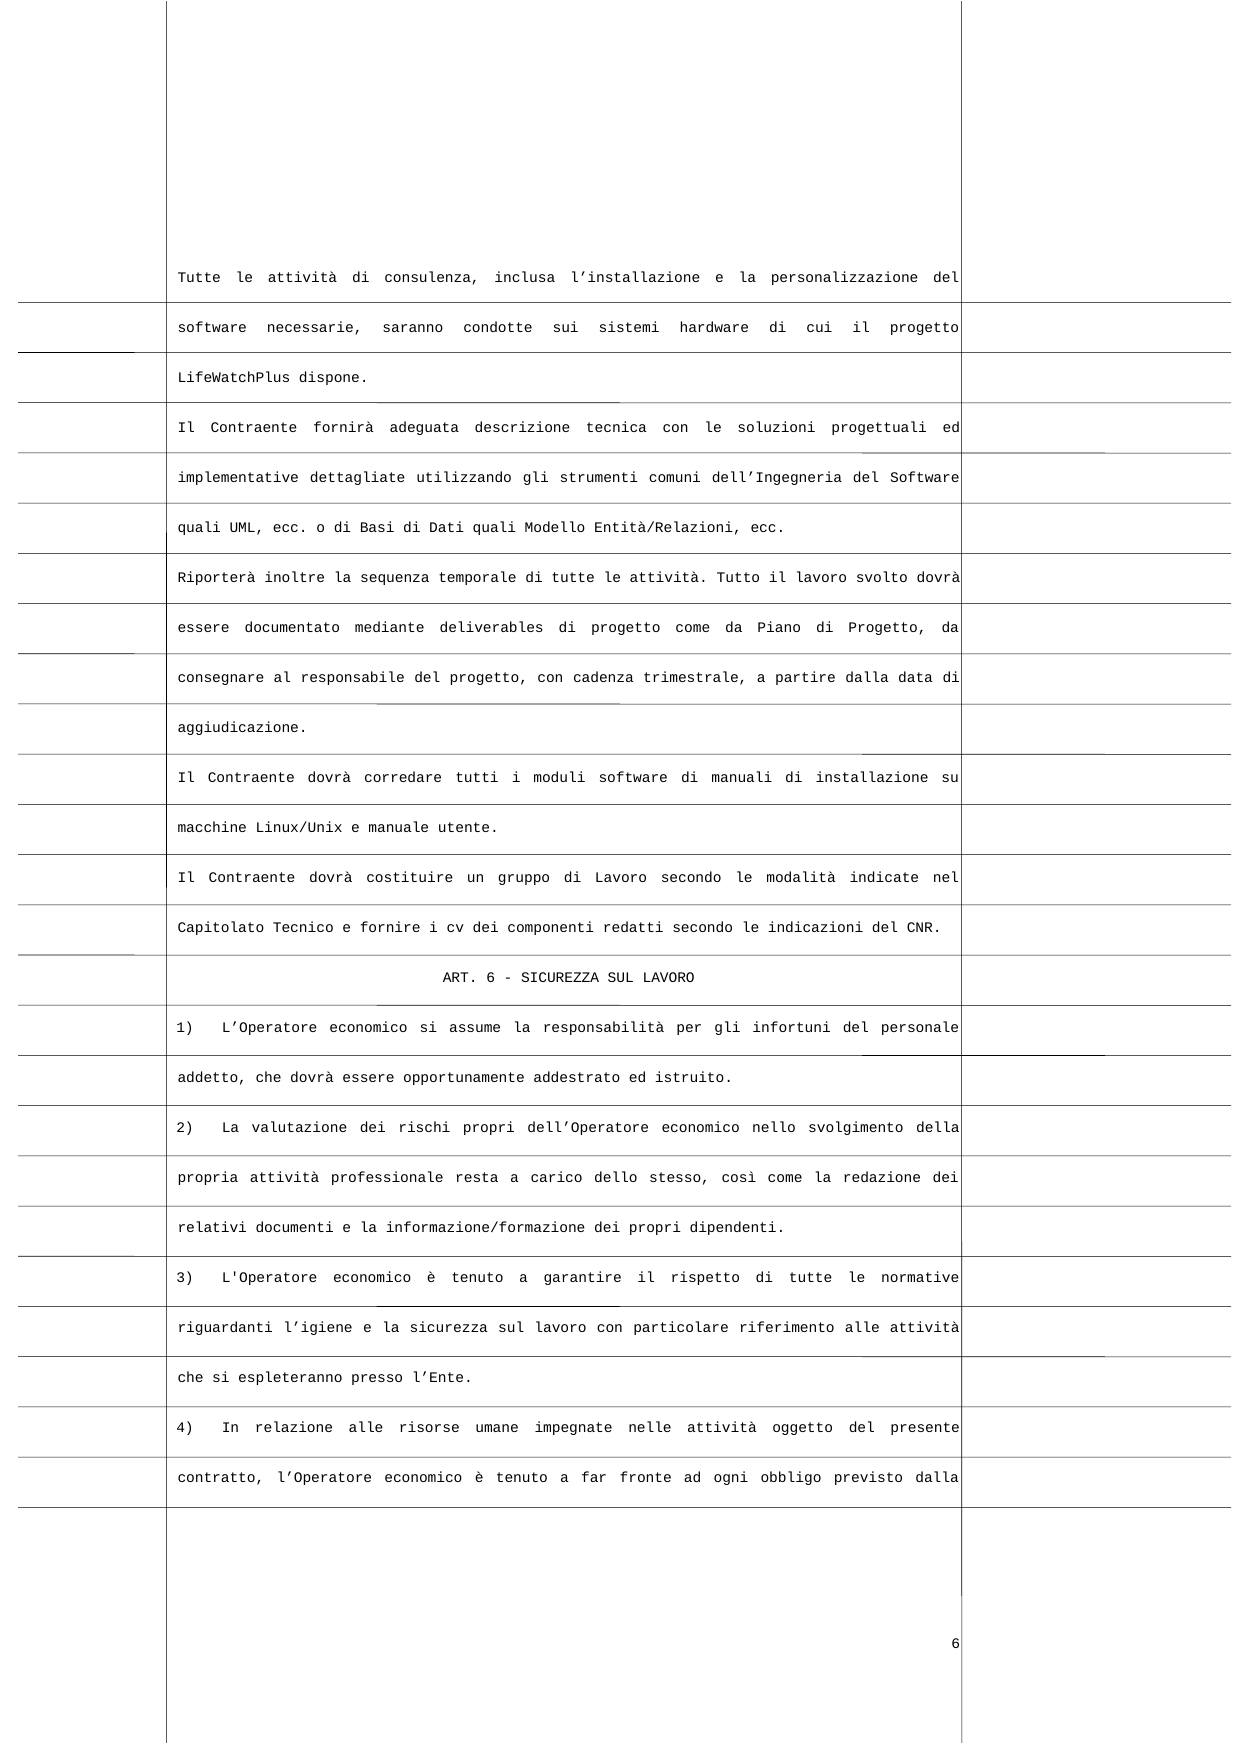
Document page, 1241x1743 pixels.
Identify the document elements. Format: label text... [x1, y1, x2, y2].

list ART. 6 - SICUREZZA SUL LAVORO [177, 951, 960, 1001]
text Il Contraente fornirà adeguata descrizione tecnica con le soluzioni progettuali ed implementative dettagliate utilizzando gli strumenti comuni dell’Ingegneria del Software quali UML, ecc. o di Basi di Dati quali Modello Entità/Relazioni, ecc. [177, 401, 960, 551]
text Il Contraente dovrà costituire un gruppo di Lavoro secondo le modalità indicate nel Capitolato Tecnico e fornire i cv dei componenti redatti secondo le indicazioni del CNR. [177, 851, 960, 951]
text Il Contraente dovrà corredare tutti i moduli software di manuali di installazione su macchine Linux/Unix e manuale utente. [177, 751, 960, 851]
text Riporterà inoltre la sequenza temporale di tutte le attività. Tutto il lavoro svolto dovrà essere documentato mediante deliverables di progetto come da Piano di Progetto, da consegnare al responsabile del progetto, con cadenza trimestrale, a partire dalla data di aggiudicazione. [177, 551, 960, 751]
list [176, 1401, 960, 1501]
list L’Operatore economico si assume la responsabilità per gli infortuni del personale addetto, che dovrà essere opportunamente addestrato ed istruito. [176, 1001, 960, 1101]
list La valutazione dei rischi propri dell’Operatore economico nello svolgimento della propria attività professionale resta a carico dello stesso, così come la redazione dei relativi documenti e la informazione/formazione dei propri dipendenti. [176, 1101, 960, 1251]
text Tutte le attività di consulenza, inclusa l’installazione e la personalizzazione del software necessarie, saranno condotte sui sistemi hardware di cui il progetto LifeWatchPlus dispone. [177, 251, 960, 401]
list L'Operatore economico è tenuto a garantire il rispetto di tutte le normative riguardanti l’igiene e la sicurezza sul lavoro con particolare riferimento alle attività che si espleteranno presso l’Ente. [176, 1251, 960, 1401]
